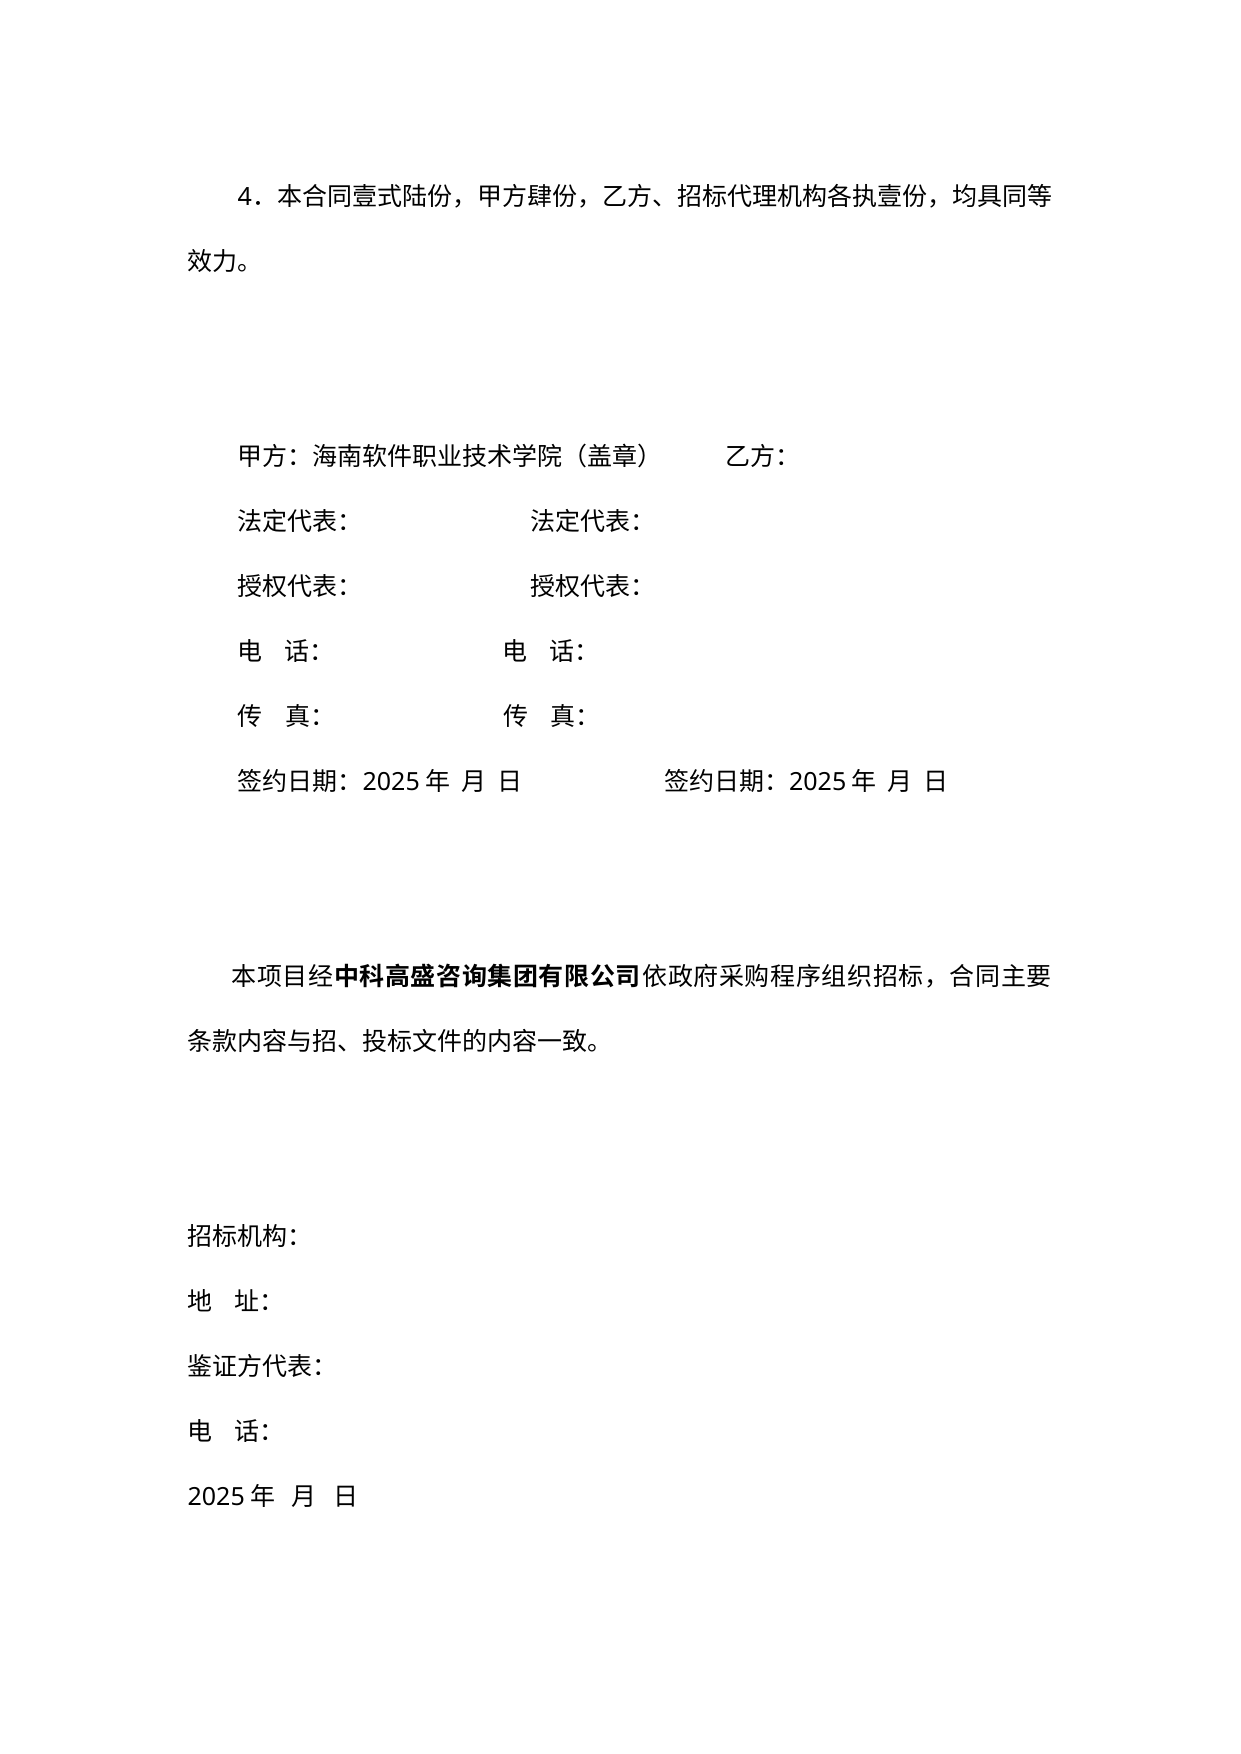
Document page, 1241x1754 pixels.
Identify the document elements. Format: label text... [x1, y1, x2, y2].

text 甲方：海南软件职业技术学院（盖章） 乙方： [187, 422, 1053, 487]
text 传 真： 传 真： [187, 682, 1053, 747]
text 授权代表： 授权代表： [187, 552, 1053, 617]
text 地 址： [187, 1267, 1053, 1332]
text 2025年 月 日 [187, 1462, 1053, 1527]
text 鉴证方代表： [187, 1332, 1053, 1397]
text 4．本合同壹式陆份，甲方肆份，乙方、招标代理机构各执壹份，均具同等效力。 [187, 162, 1053, 292]
text 招标机构： [187, 1202, 1053, 1267]
text 电 话： 电 话： [187, 617, 1053, 682]
text 本项目经中科高盛咨询集团有限公司依政府采购程序组织招标，合同主要条款内容与招、投标文件的内容一致。 [187, 942, 1053, 1072]
text 签约日期：2025年 月 日 签约日期：2025年 月 日 [187, 747, 1053, 812]
text 法定代表： 法定代表： [187, 487, 1053, 552]
text 电 话： [187, 1397, 1053, 1462]
